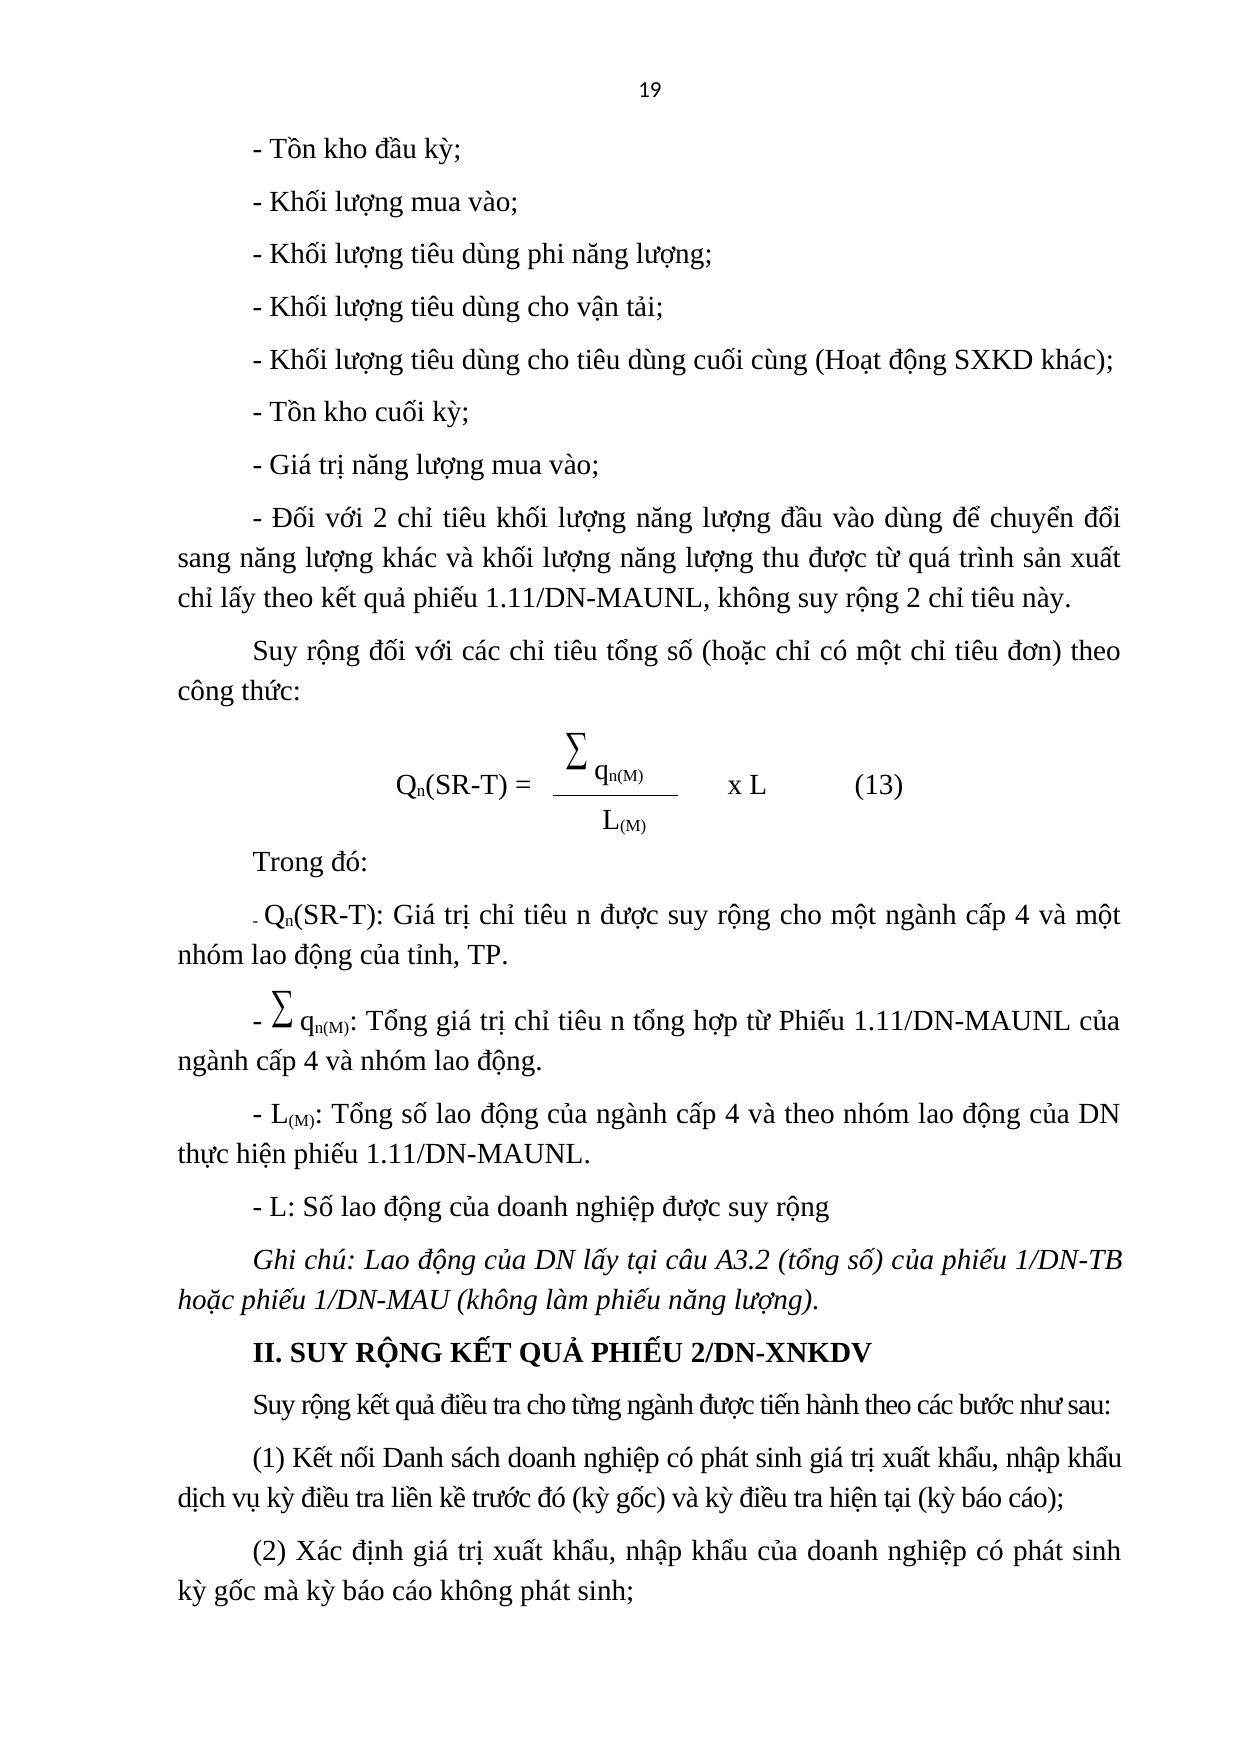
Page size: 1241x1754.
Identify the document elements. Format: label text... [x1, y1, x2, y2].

table_header Qn(SR-T) = [384, 726, 553, 844]
text - qn(M): Tổng giá trị chỉ tiêu n tổng hợp từ Phiếu 1.11/DN-MAUNL của ngành cấp 4 và nhóm lao động. [177, 990, 1122, 1077]
table_header qn(M) [553, 726, 678, 794]
text Suy rộng kết quả điều tra cho từng ngành được tiến hành theo các bước như sau: [177, 1387, 1122, 1421]
text - Tồn kho cuối kỳ; [177, 394, 1122, 428]
text - Khối lượng tiêu dùng phi năng lượng; [177, 236, 1122, 270]
text - Khối lượng tiêu dùng cho vận tải; [177, 289, 1122, 323]
text - Tồn kho đầu kỳ; [177, 131, 1122, 164]
text (2) Xác định giá trị xuất khẩu, nhập khẩu của doanh nghiệp có phát sinh kỳ gốc mà kỳ báo cáo không phát sinh; [177, 1533, 1122, 1607]
text - Qn(SR-T): Giá trị chỉ tiêu n được suy rộng cho một ngành cấp 4 và một nhóm lao động của tỉnh, TP. [177, 897, 1122, 971]
text - Đối với 2 chỉ tiêu khối lượng năng lượng đầu vào dùng để chuyển đổi sang năng lượng khác và khối lượng năng lượng thu được từ quá trình sản xuất chỉ lấy theo kết quả phiếu 1.11/DN-MAUNL, không suy rộng 2 chỉ tiêu này. [177, 500, 1122, 614]
table_cell L(M) [553, 796, 678, 844]
text Ghi chú: Lao động của DN lấy tại câu A3.2 (tổng số) của phiếu 1/DN-TB hoặc phiếu 1/DN-MAU (không làm phiếu năng lượng). [177, 1242, 1122, 1316]
text Trong đó: [177, 844, 1122, 878]
text Suy rộng đối với các chỉ tiêu tổng số (hoặc chỉ có một chỉ tiêu đơn) theo công thức: [177, 633, 1122, 707]
text - Khối lượng tiêu dùng cho tiêu dùng cuối cùng (Hoạt động SXKD khác); [177, 342, 1122, 375]
list SUY RỘNG KẾT QUẢ PHIẾU 2/DN-XNKDV [177, 1335, 1122, 1368]
text - Khối lượng mua vào; [177, 184, 1122, 217]
text (1) Kết nối Danh sách doanh nghiệp có phát sinh giá trị xuất khẩu, nhập khẩu dịch vụ kỳ điều tra liền kề trước đó (kỳ gốc) và kỳ điều tra hiện tại (kỳ báo cáo); [177, 1440, 1122, 1514]
text - Giá trị năng lượng mua vào; [177, 447, 1122, 481]
text - L: Số lao động của doanh nghiệp được suy rộng [177, 1189, 1122, 1223]
table_header x L (13) [678, 726, 915, 844]
text - L(M): Tổng số lao động của ngành cấp 4 và theo nhóm lao động của DN thực hiện phiếu 1.11/DN-MAUNL. [177, 1096, 1122, 1170]
